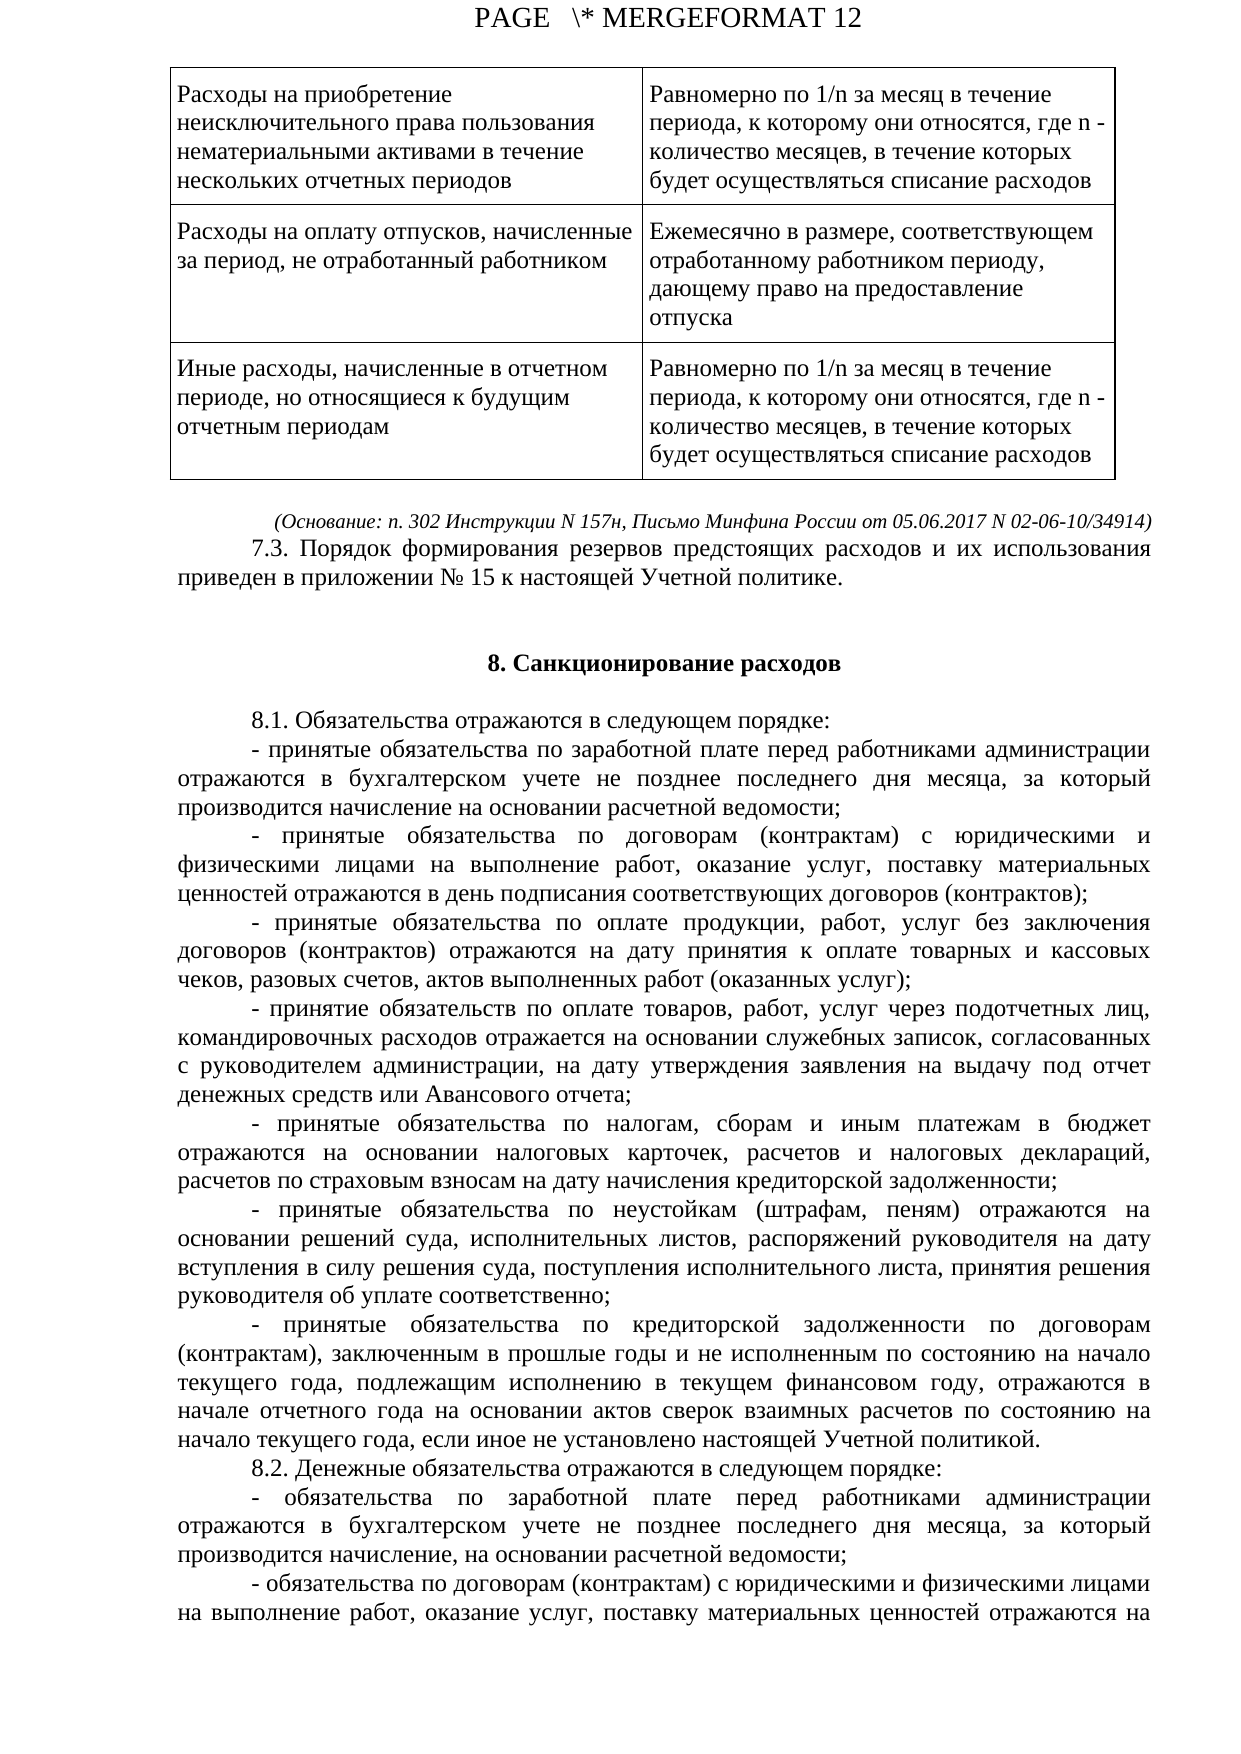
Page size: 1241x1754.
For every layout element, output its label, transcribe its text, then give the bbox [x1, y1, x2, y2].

text - принятые обязательства по заработной плате перед работниками администрации отражаются в бухгалтерском учете не позднее последнего дня месяца, за который производится начисление на основании расчетной ведомости; [177, 734, 1152, 820]
text - принятые обязательства по договорам (контрактам) с юридическими и физическими лицами на выполнение работ, оказание услуг, поставку материальных ценностей отражаются в день подписания соответствующих договоров (контрактов); [177, 820, 1152, 907]
text - принятые обязательства по неустойкам (штрафам, пеням) отражаются на основании решений суда, исполнительных листов, распоряжений руководителя на дату вступления в силу решения суда, поступления исполнительного листа, принятия решения руководителя об уплате соответственно; [177, 1194, 1152, 1309]
text - принятие обязательств по оплате товаров, работ, услуг через подотчетных лиц, командировочных расходов отражается на основании служебных записок, согласованных с руководителем администрации, на дату утверждения заявления на выдачу под отчет денежных средств или Авансового отчета; [177, 993, 1152, 1108]
table_cell Расходы на приобретение неисключительного права пользования нематериальными активами в течение нескольких отчетных периодов [171, 68, 642, 204]
text 8. Санкционирование расходов [177, 648, 1152, 677]
text 8.2. Денежные обязательства отражаются в следующем порядке: [177, 1453, 1152, 1482]
text - принятые обязательства по кредиторской задолженности по договорам (контрактам), заключенным в прошлые годы и не исполненным по состоянию на начало текущего года, подлежащим исполнению в текущем финансовом году, отражаются в начале отчетного года на основании актов сверок взаимных расчетов по состоянию на начало текущего года, если иное не установлено настоящей Учетной политикой. [177, 1309, 1152, 1453]
text - принятые обязательства по налогам, сборам и иным платежам в бюджет отражаются на основании налоговых карточек, расчетов и налоговых деклараций, расчетов по страховым взносам на дату начисления кредиторской задолженности; [177, 1108, 1152, 1194]
table_cell Равномерно по 1/n за месяц в течение периода, к которому они относятся, где n - количество месяцев, в течение которых будет осуществляться списание расходов [643, 68, 1114, 204]
table_cell Равномерно по 1/n за месяц в течение периода, к которому они относятся, где n - количество месяцев, в течение которых будет осуществляться списание расходов [643, 343, 1114, 479]
text - обязательства по заработной плате перед работниками администрации отражаются в бухгалтерском учете не позднее последнего дня месяца, за который производится начисление, на основании расчетной ведомости; [177, 1482, 1152, 1568]
table_cell Расходы на оплату отпусков, начисленные за период, не отработанный работником [171, 205, 642, 342]
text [177, 1568, 1152, 1625]
text 8.1. Обязательства отражаются в следующем порядке: [177, 705, 1152, 734]
text - принятые обязательства по оплате продукции, работ, услуг без заключения договоров (контрактов) отражаются на дату принятия к оплате товарных и кассовых чеков, разовых счетов, актов выполненных работ (оказанных услуг); [177, 907, 1152, 993]
table_cell Иные расходы, начисленные в отчетном периоде, но относящиеся к будущим отчетным периодам [171, 343, 642, 479]
text (Основание: п. 302 Инструкции N 157н, Письмо Минфина России от 05.06.2017 N 02-06-10/34914) [177, 509, 1152, 533]
text 7.3. Порядок формирования резервов предстоящих расходов и их использования приведен в приложении № 15 к настоящей Учетной политике. [177, 533, 1152, 590]
table_cell Ежемесячно в размере, соответствующем отработанному работником периоду, дающему право на предоставление отпуска [643, 205, 1114, 342]
